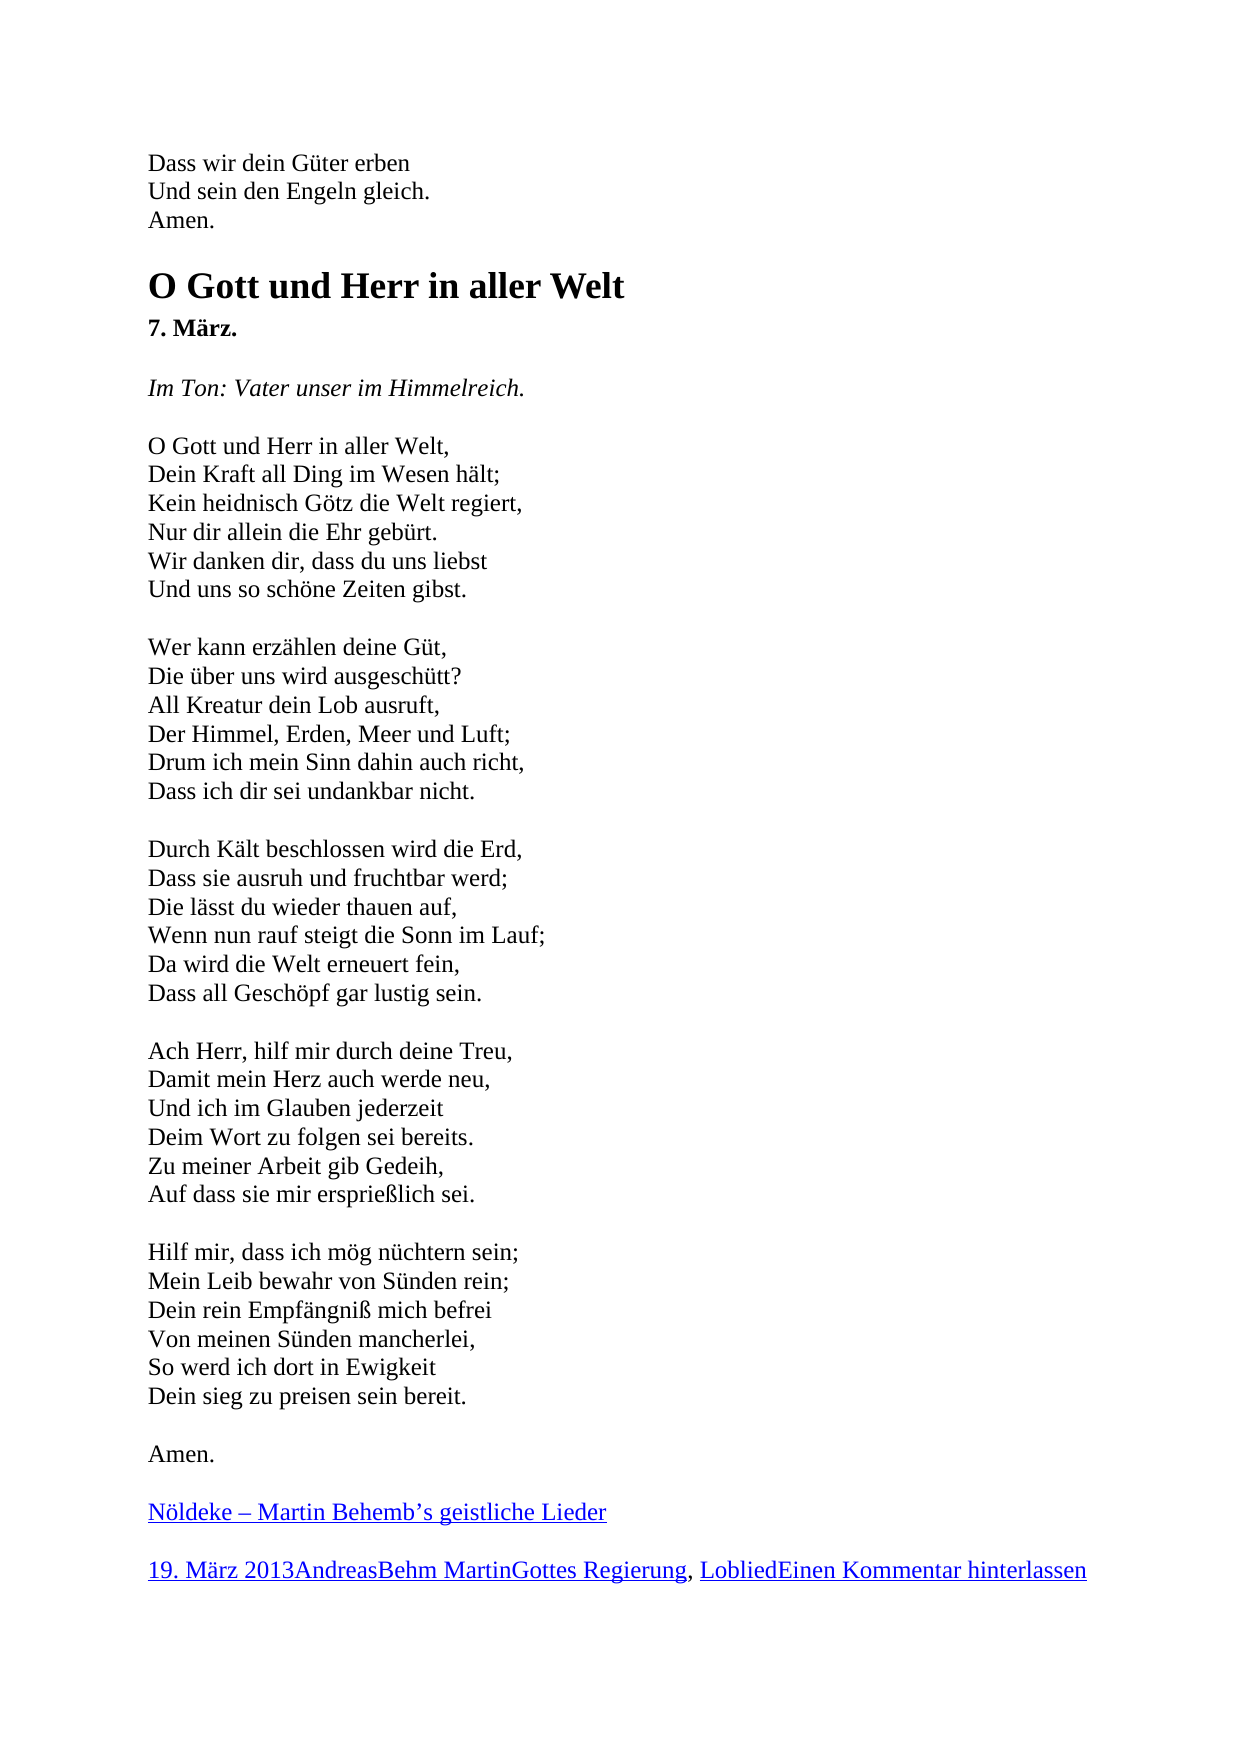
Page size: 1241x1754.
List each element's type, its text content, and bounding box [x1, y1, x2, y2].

text Amen. [148, 1439, 1093, 1468]
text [148, 148, 1093, 234]
text 7. März. [148, 313, 1093, 341]
text Durch Kält beschlossen wird die Erd, Dass sie ausruh und fruchtbar werd; Die lässt du wieder thauen auf, Wenn nun rauf steigt die Sonn im Lauf; Da wird die Welt erneuert fein, Dass all Geschöpf gar lustig sein. [148, 834, 1093, 1007]
text Im Ton: Vater unser im Himmelreich. [148, 373, 1093, 402]
text O Gott und Herr in aller Welt, Dein Kraft all Ding im Wesen hält; Kein heidnisch Götz die Welt regiert, Nur dir allein die Ehr gebürt. Wir danken dir, dass du uns liebst Und uns so schöne Zeiten gibst. [148, 431, 1093, 603]
text Hilf mir, dass ich mög nüchtern sein; Mein Leib bewahr von Sünden rein; Dein rein Empfängniß mich befrei Von meinen Sünden mancherlei, So werd ich dort in Ewigkeit Dein sieg zu preisen sein bereit. [148, 1237, 1093, 1410]
text Ach Herr, hilf mir durch deine Treu, Damit mein Herz auch werde neu, Und ich im Glauben jederzeit Deim Wort zu folgen sei bereits. Zu meiner Arbeit gib Gedeih, Auf dass sie mir ersprießlich sei. [148, 1036, 1093, 1208]
text Nöldeke – Martin Behemb’s geistliche Lieder [148, 1497, 1093, 1526]
text 19. März 2013AndreasBehm MartinGottes Regierung, LobliedEinen Kommentar hinterlassen [148, 1555, 1093, 1584]
text Wer kann erzählen deine Güt, Die über uns wird ausgeschütt? All Kreatur dein Lob ausruft, Der Himmel, Erden, Meer und Luft; Drum ich mein Sinn dahin auch richt, Dass ich dir sei undankbar nicht. [148, 632, 1093, 805]
subtitle O Gott und Herr in aller Welt [148, 263, 1093, 306]
